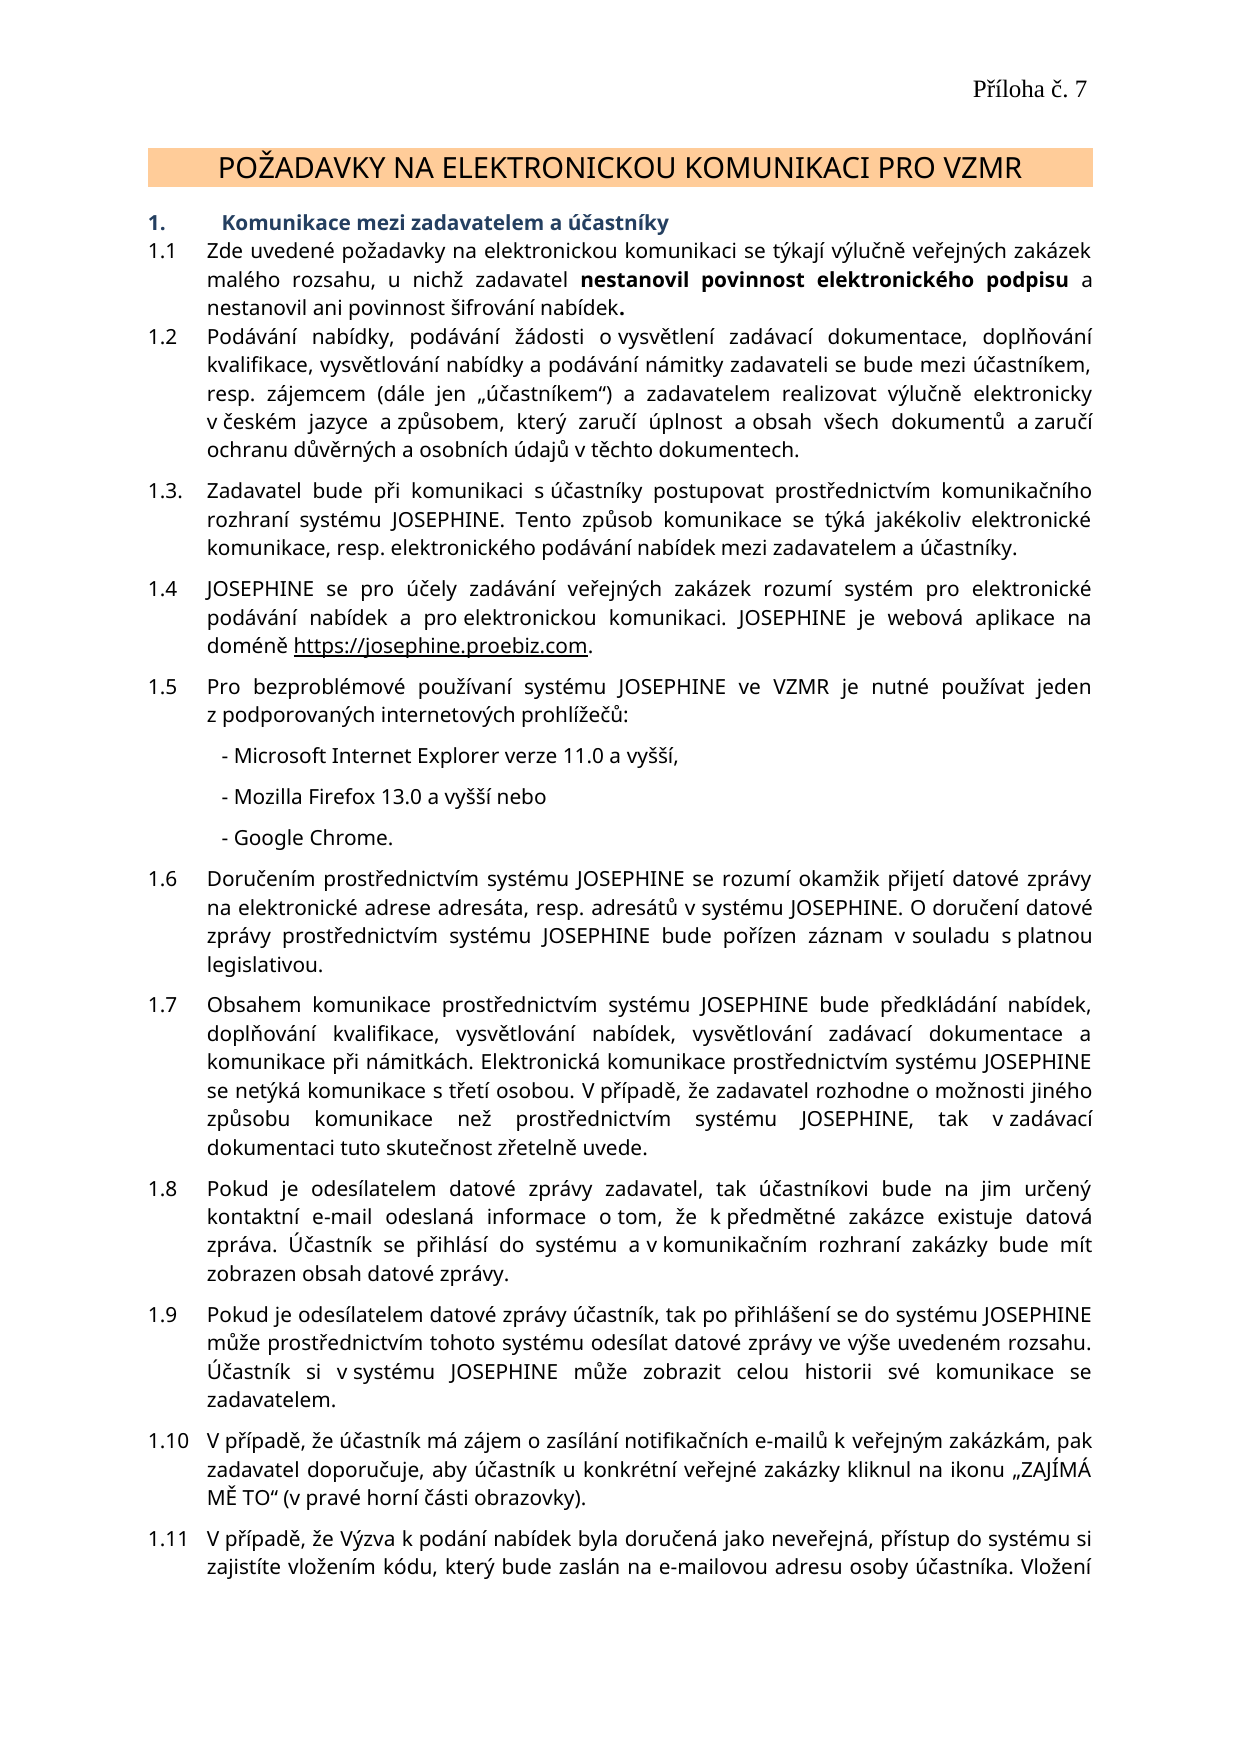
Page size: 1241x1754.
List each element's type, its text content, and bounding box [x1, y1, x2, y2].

text 1.10 V případě, že účastník má zájem o zasílání notifikačních e-mailů k veřejným zakázkám, pak zadavatel doporučuje, aby účastník u konkrétní veřejné zakázky kliknul na ikonu „ZAJÍMÁ MĚ TO“ (v pravé horní části obrazovky). [148, 1426, 1093, 1512]
text - Microsoft Internet Explorer verze 11.0 a vyšší, [148, 742, 1093, 770]
text 1.5 Pro bezproblémové používaní systému JOSEPHINE ve VZMR je nutné používat jeden z podporovaných internetových prohlížečů: [148, 672, 1093, 729]
text - Google Chrome. [148, 823, 1093, 852]
text 1.6 Doručením prostřednictvím systému JOSEPHINE se rozumí okamžik přijetí datové zprávy na elektronické adrese adresáta, resp. adresátů v systému JOSEPHINE. O doručení datové zprávy prostřednictvím systému JOSEPHINE bude pořízen záznam v souladu s platnou legislativou. [148, 864, 1093, 978]
text 1.9 Pokud je odesílatelem datové zprávy účastník, tak po přihlášení se do systému JOSEPHINE může prostřednictvím tohoto systému odesílat datové zprávy ve výše uvedeném rozsahu. Účastník si v systému JOSEPHINE může zobrazit celou historii své komunikace se zadavatelem. [148, 1300, 1093, 1414]
text 1.2 Podávání nabídky, podávání žádosti o vysvětlení zadávací dokumentace, doplňování kvalifikace, vysvětlování nabídky a podávání námitky zadavateli se bude mezi účastníkem, resp. zájemcem (dále jen „účastníkem“) a zadavatelem realizovat výlučně elektronicky v českém jazyce a způsobem, který zaručí úplnost a obsah všech dokumentů a zaručí ochranu důvěrných a osobních údajů v těchto dokumentech. [148, 322, 1093, 464]
text 1.4 JOSEPHINE se pro účely zadávání veřejných zakázek rozumí systém pro elektronické podávání nabídek a pro elektronickou komunikaci. JOSEPHINE je webová aplikace na doméně https://josephine.proebiz.com. [148, 574, 1093, 660]
text POŽADAVKY NA ELEKTRONICKOU KOMUNIKACI PRO VZMR [148, 148, 1093, 187]
text 1.7 Obsahem komunikace prostřednictvím systému JOSEPHINE bude předkládání nabídek, doplňování kvalifikace, vysvětlování nabídek, vysvětlování zadávací dokumentace a komunikace při námitkách. Elektronická komunikace prostřednictvím systému JOSEPHINE se netýká komunikace s třetí osobou. V případě, že zadavatel rozhodne o možnosti jiného způsobu komunikace než prostřednictvím systému JOSEPHINE, tak v zadávací dokumentaci tuto skutečnost zřetelně uvede. [148, 991, 1093, 1161]
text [148, 1524, 1093, 1581]
text 1.3. Zadavatel bude při komunikaci s účastníky postupovat prostřednictvím komunikačního rozhraní systému JOSEPHINE. Tento způsob komunikace se týká jakékoliv elektronické komunikace, resp. elektronického podávání nabídek mezi zadavatelem a účastníky. [148, 477, 1093, 562]
text 1.8 Pokud je odesílatelem datové zprávy zadavatel, tak účastníkovi bude na jim určený kontaktní e-mail odeslaná informace o tom, že k předmětné zakázce existuje datová zpráva. Účastník se přihlásí do systému a v komunikačním rozhraní zakázky bude mít zobrazen obsah datové zprávy. [148, 1174, 1093, 1287]
text 1.1 Zde uvedené požadavky na elektronickou komunikaci se týkají výlučně veřejných zakázek malého rozsahu, u nichž zadavatel nestanovil povinnost elektronického podpisu a nestanovil ani povinnost šifrování nabídek. [148, 237, 1093, 322]
subtitle 1. Komunikace mezi zadavatelem a účastníky [148, 208, 1093, 237]
text - Mozilla Firefox 13.0 a vyšší nebo [148, 782, 1093, 811]
